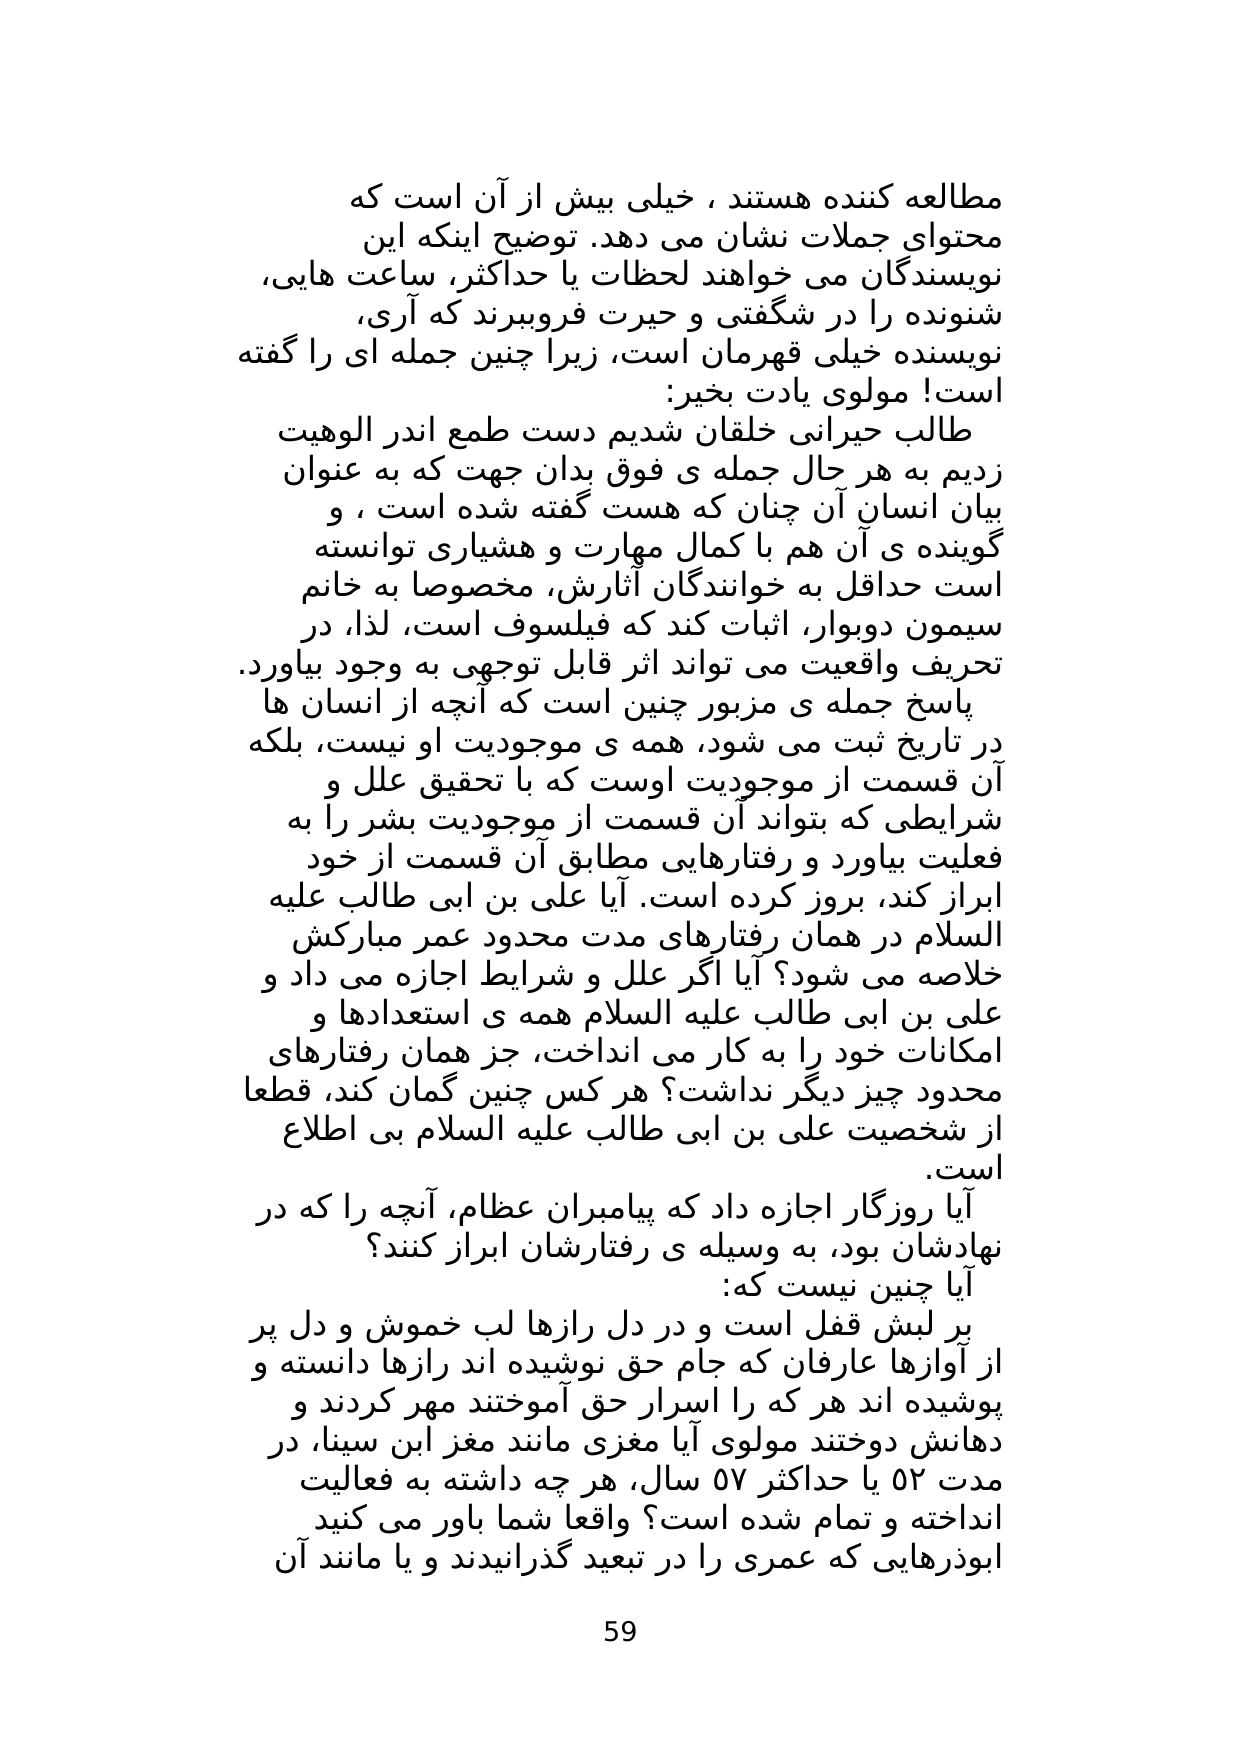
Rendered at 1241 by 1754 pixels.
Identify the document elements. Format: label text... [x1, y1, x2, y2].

text طالب حيرانى خلقان شديم دست طمع اندر الوهيت زديم به هر حال جمله ى فوق بدان جهت كه به عنوان بيان انسان آن چنان كه هست گفته شده است ، و گوينده ى آن هم با كمال مهارت و هشيارى توانسته است حداقل به خوانندگان آثارش، مخصوصا به خانم سيمون دوبوار، اثبات كند كه فيلسوف است، لذا، در تحريف واقعيت مى تواند اثر قابل توجهى به وجود بياورد. [236, 410, 1004, 682]
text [236, 177, 1004, 410]
text پاسخ جمله ى مزبور چنين است كه آنچه از انسان ها در تاريخ ثبت مى شود، همه ى موجوديت او نيست، بلكه آن قسمت از موجوديت اوست كه با تحقيق علل و شرايطى كه بتواند آن قسمت از موجوديت بشر را به فعليت بياورد و رفتارهايى مطابق آن قسمت از خود ابراز كند، بروز كرده است. آيا على بن ابى طالب عليه السلام در همان رفتارهاى مدت محدود عمر مباركش خلاصه مى شود؟ آيا اگر علل و شرايط اجازه مى داد و على بن ابى طالب عليه السلام همه ى استعدادها و امكانات خود را به كار مى انداخت، جز همان رفتارهاى محدود چيز ديگر نداشت؟ هر كس چنين گمان كند، قطعا از شخصيت على بن ابى طالب عليه السلام بى اطلاع است. [236, 682, 1004, 1187]
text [236, 1304, 1004, 1576]
text آيا روزگار اجازه داد كه پيامبران عظام، آنچه را كه در نهادشان بود، به وسيله ى رفتارشان ابراز كنند؟ [236, 1187, 1004, 1265]
text آيا چنين نيست كه: [236, 1265, 1004, 1304]
